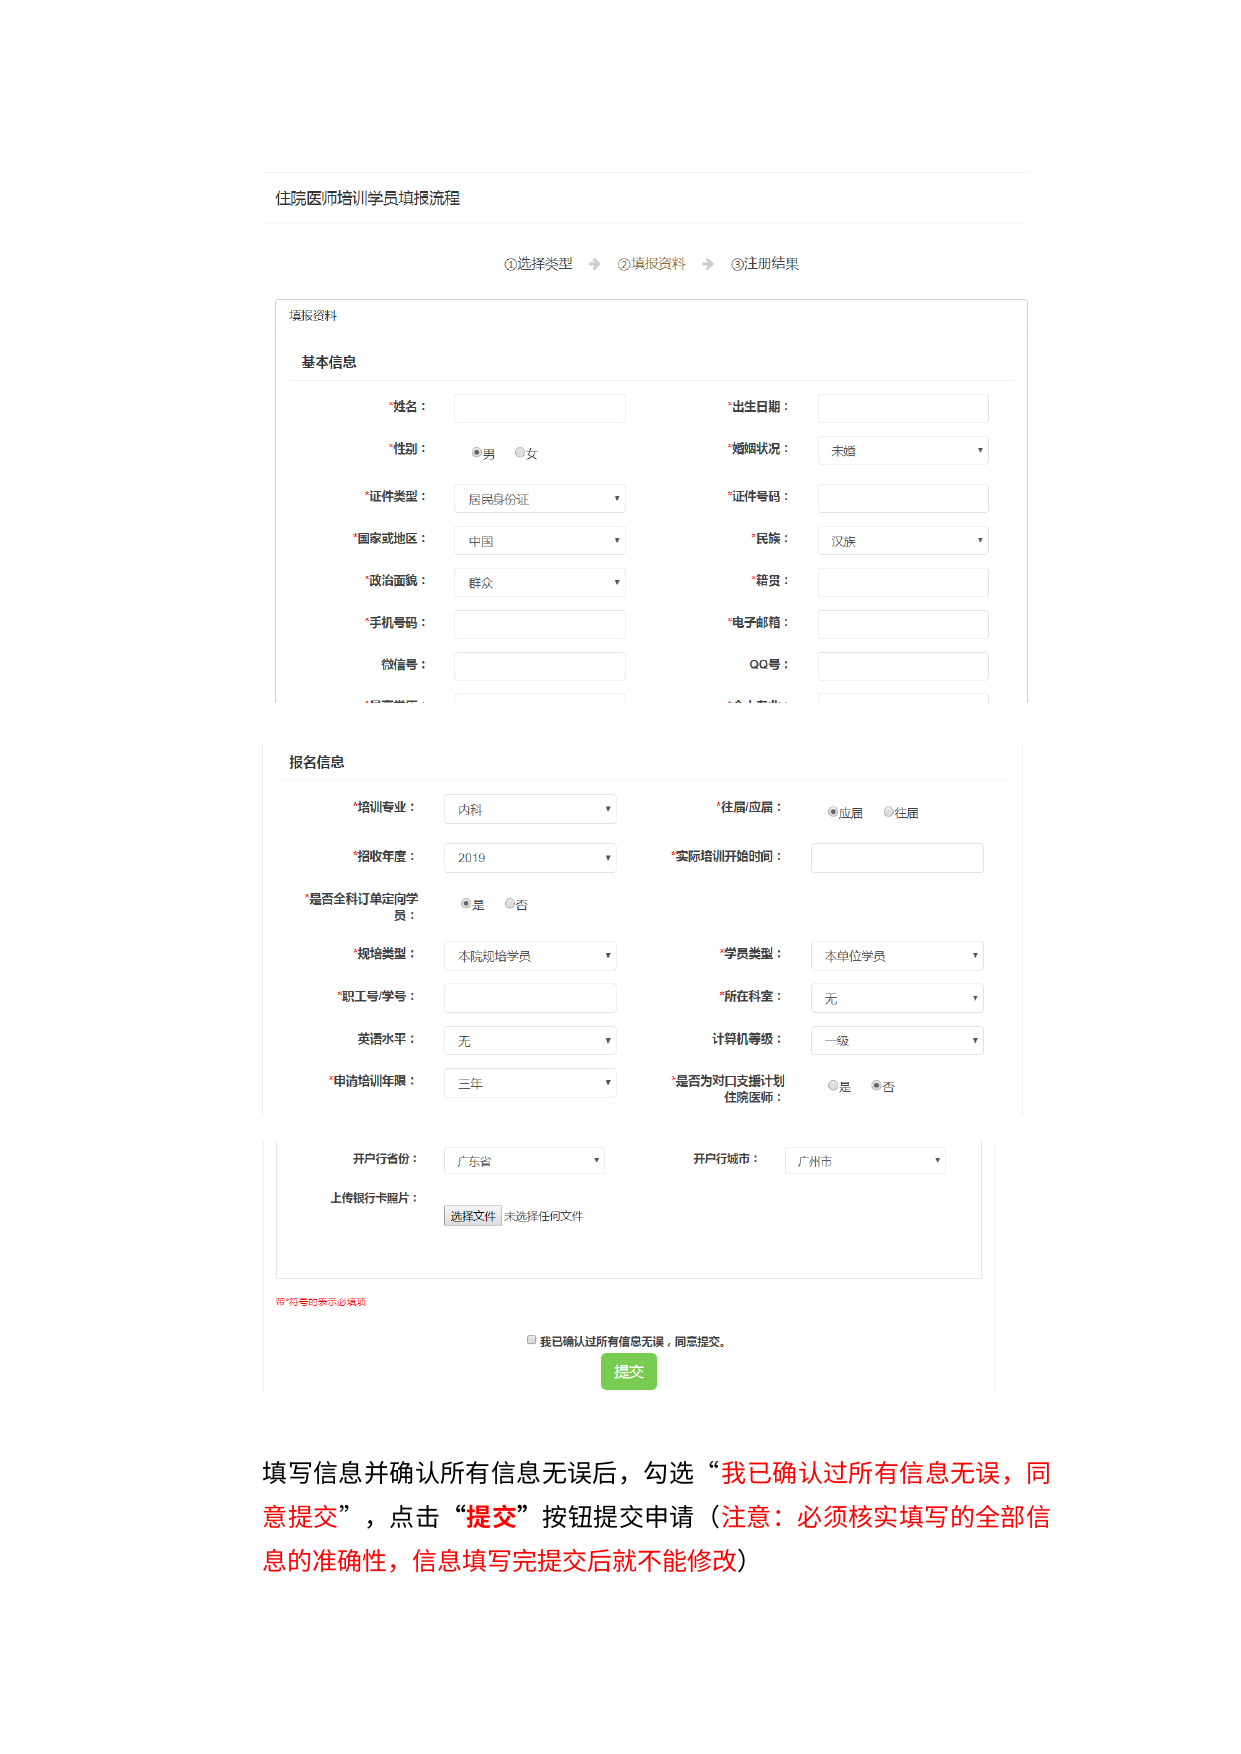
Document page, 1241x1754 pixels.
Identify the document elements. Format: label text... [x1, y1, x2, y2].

picture [262, 172, 1029, 703]
list 填写信息并确认所有信息无误后，勾选“我已确认过所有信息无误，同意提交”，点击“提交”按钮提交申请（注意：必须核实填写的全部信息的准确性，信息填写完提交后就不能修改） [262, 1450, 1053, 1582]
picture [262, 744, 1023, 1116]
picture [262, 1141, 996, 1393]
